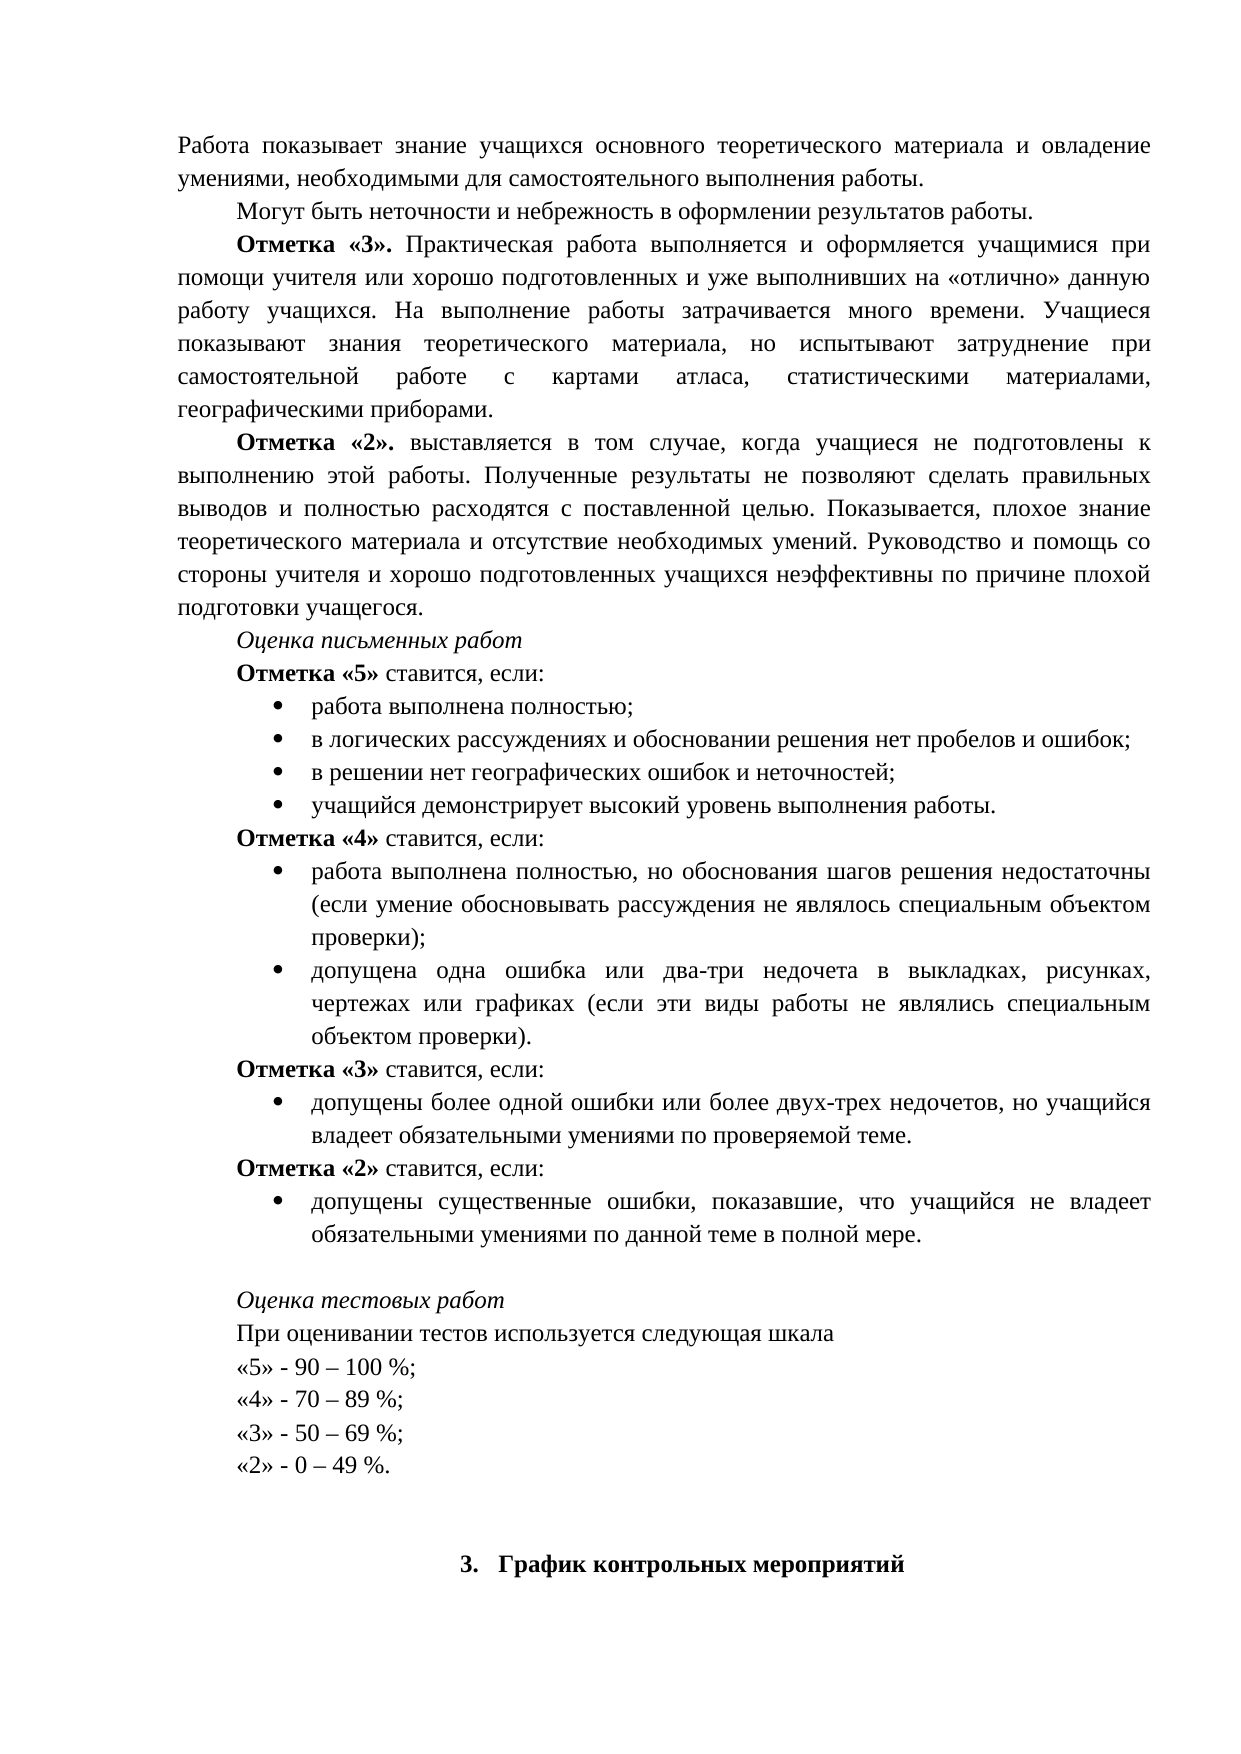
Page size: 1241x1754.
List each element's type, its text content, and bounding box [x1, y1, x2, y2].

text «4» - 70 – 89 %; [177, 1384, 1152, 1413]
text Отметка «3». Практическая работа выполняется и оформляется учащимися при помощи учителя или хорошо подготовленных и уже выполнивших на «отлично» данную работу учащихся. На выполнение работы затрачивается много времени. Учащиеся показывают знания теоретического материала, но испытывают затруднение при самостоятельной работе с картами атласа, статистическими материалами, географическими приборами. [177, 229, 1152, 423]
list допущены более одной ошибки или более двух-трех недочетов, но учащийся владеет обязательными умениями по проверяемой теме. [274, 1087, 1152, 1149]
text «2» - 0 – 49 %. [177, 1451, 1152, 1479]
list учащийся демонстрирует высокий уровень выполнения работы. [274, 790, 1152, 819]
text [177, 130, 1152, 192]
list График контрольных мероприятий [213, 1549, 1152, 1578]
text Оценка тестовых работ [177, 1286, 1152, 1314]
list работа выполнена полностью, но обоснования шагов решения недостаточны (если умение обосновывать рассуждения не являлось специальным объектом проверки); [274, 856, 1152, 951]
text Отметка «5» ставится, если: [177, 658, 1152, 687]
list работа выполнена полностью; [274, 691, 1152, 720]
list в решении нет географических ошибок и неточностей; [274, 757, 1152, 786]
text Оценка письменных работ [177, 625, 1152, 654]
list допущена одна ошибка или два-три недочета в выкладках, рисунках, чертежах или графиках (если эти виды работы не являлись специальным объектом проверки). [274, 955, 1152, 1050]
text Отметка «3» ставится, если: [177, 1054, 1152, 1083]
text Отметка «2» ставится, если: [177, 1153, 1152, 1182]
text «3» - 50 – 69 %; [177, 1418, 1152, 1446]
text Отметка «2». выставляется в том случае, когда учащиеся не подготовлены к выполнению этой работы. Полученные результаты не позволяют сделать правильных выводов и полностью расходятся с поставленной целью. Показывается, плохое знание теоретического материала и отсутствие необходимых умений. Руководство и помощь со стороны учителя и хорошо подготовленных учащихся неэффективны по причине плохой подготовки учащегося. [177, 427, 1152, 621]
text Могут быть неточности и небрежность в оформлении результатов работы. [177, 196, 1152, 224]
text Отметка «4» ставится, если: [177, 823, 1152, 852]
list допущены существенные ошибки, показавшие, что учащийся не владеет обязательными умениями по данной теме в полной мере. [274, 1186, 1152, 1248]
text При оценивании тестов используется следующая шкала [177, 1318, 1152, 1347]
text «5» - 90 – 100 %; [177, 1352, 1152, 1380]
list в логических рассуждениях и обосновании решения нет пробелов и ошибок; [274, 724, 1152, 753]
